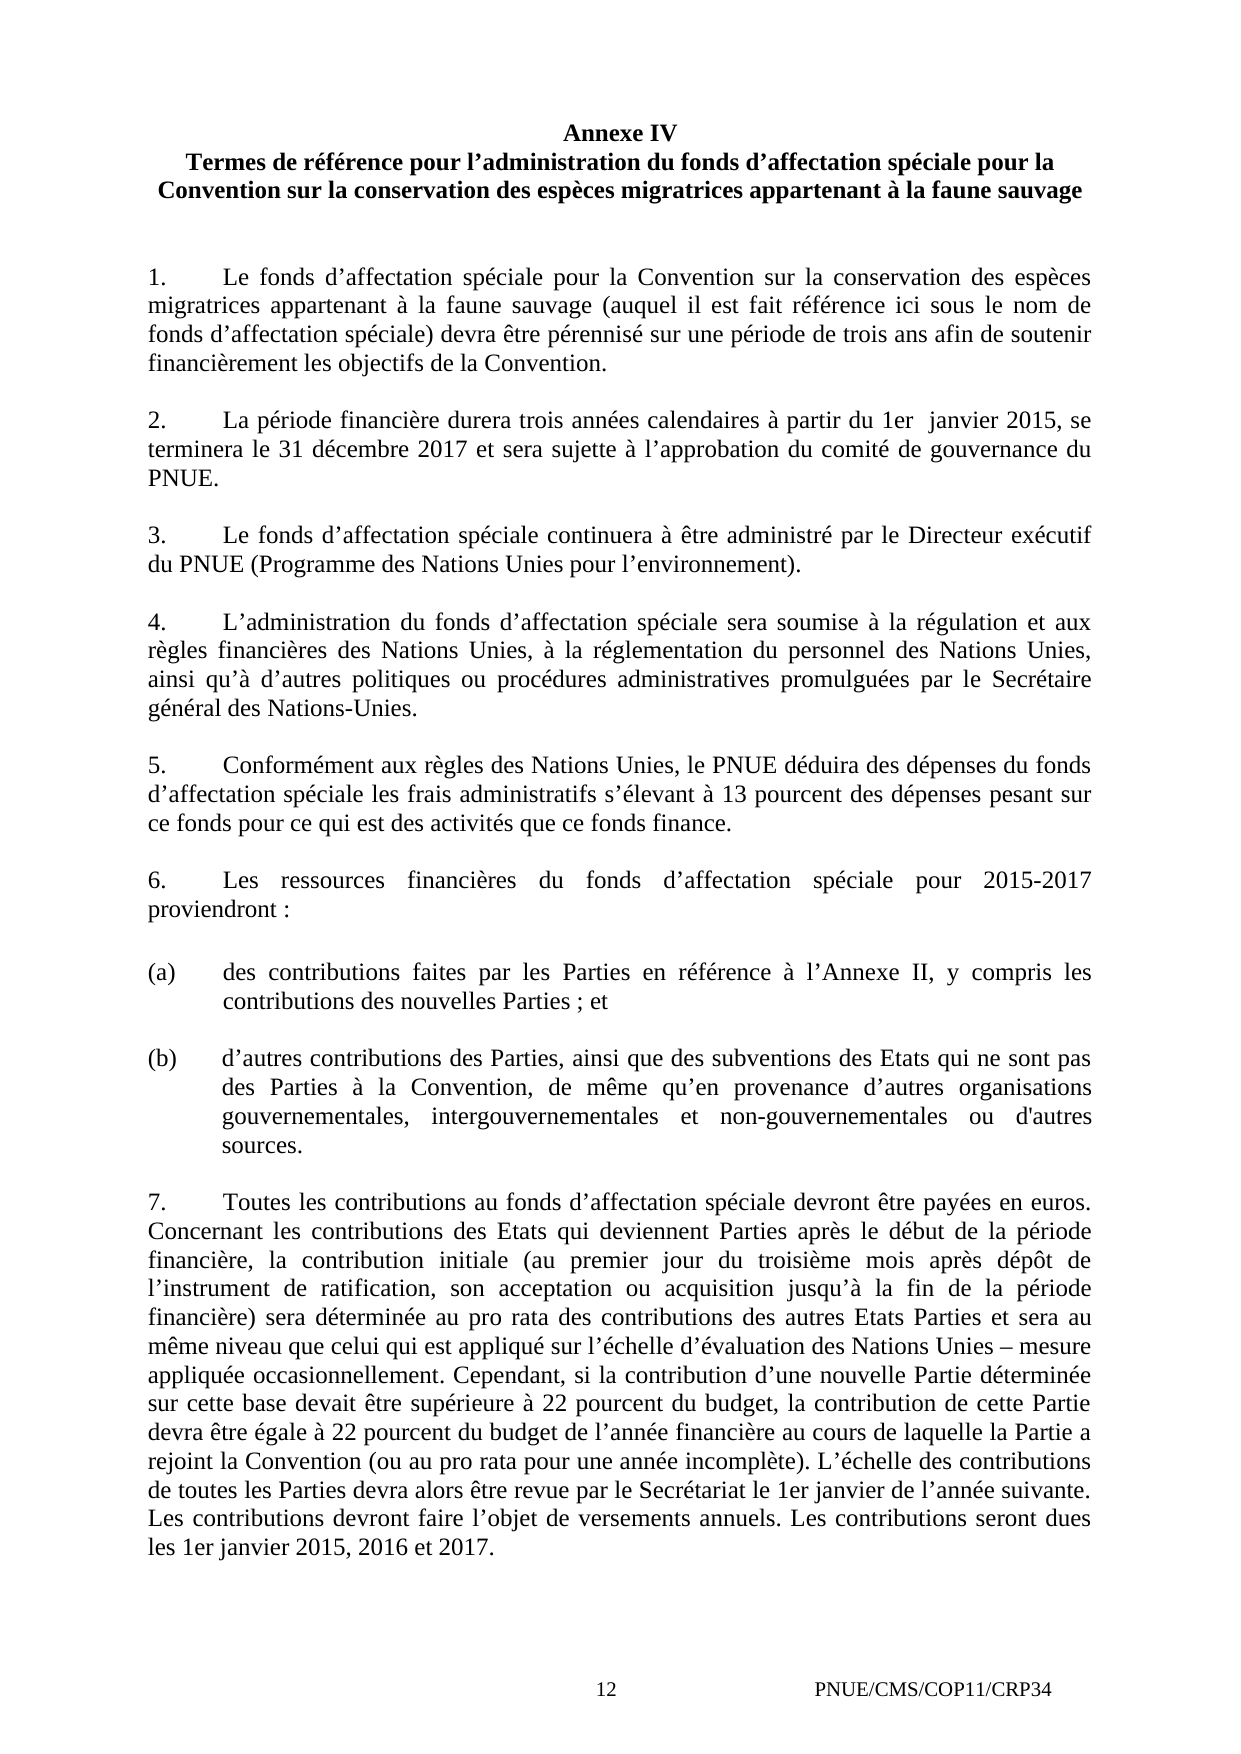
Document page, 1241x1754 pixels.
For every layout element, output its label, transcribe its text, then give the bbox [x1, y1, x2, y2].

text 3. Le fonds d’affectation spéciale continuera à être administré par le Directeur exécutif du PNUE (Programme des Nations Unies pour l’environnement). [148, 521, 1092, 578]
text 5. Conformément aux règles des Nations Unies, le PNUE déduira des dépenses du fonds d’affectation spéciale les frais administratifs s’élevant à 13 pourcent des dépenses pesant sur ce fonds pour ce qui est des activités que ce fonds finance. [148, 751, 1092, 837]
text (b) d’autres contributions des Parties, ainsi que des subventions des Etats qui ne sont pas des Parties à la Convention, de même qu’en provenance d’autres organisations gouvernementales, intergouvernementales et non-gouvernementales ou d'autres sources. [148, 1043, 1092, 1158]
list des contributions faites par les Parties en référence à l’Annexe II, y compris les contributions des nouvelles Parties ; et [148, 957, 1092, 1015]
text 4. L’administration du fonds d’affectation spéciale sera soumise à la régulation et aux règles financières des Nations Unies, à la réglementation du personnel des Nations Unies, ainsi qu’à d’autres politiques ou procédures administratives promulguées par le Secrétaire général des Nations-Unies. [148, 607, 1092, 722]
list Annexe IV [148, 118, 1092, 147]
text 2. La période financière durera trois années calendaires à partir du 1er janvier 2015, se terminera le 31 décembre 2017 et sera sujette à l’approbation du comité de gouvernance du PNUE. [148, 406, 1092, 492]
text Termes de référence pour l’administration du fonds d’affectation spéciale pour la Convention sur la conservation des espèces migratrices appartenant à la faune sauvage [148, 147, 1092, 204]
text 1. Le fonds d’affectation spéciale pour la Convention sur la conservation des espèces migratrices appartenant à la faune sauvage (auquel il est fait référence ici sous le nom de fonds d’affectation spéciale) devra être pérennisé sur une période de trois ans afin de soutenir financièrement les objectifs de la Convention. [148, 262, 1092, 377]
text 7. Toutes les contributions au fonds d’affectation spéciale devront être payées en euros. Concernant les contributions des Etats qui deviennent Parties après le début de la période financière, la contribution initiale (au premier jour du troisième mois après dépôt de l’instrument de ratification, son acceptation ou acquisition jusqu’à la fin de la période financière) sera déterminée au pro rata des contributions des autres Etats Parties et sera au même niveau que celui qui est appliqué sur l’échelle d’évaluation des Nations Unies – mesure appliquée occasionnellement. Cependant, si la contribution d’une nouvelle Partie déterminée sur cette base devait être supérieure à 22 pourcent du budget, la contribution de cette Partie devra être égale à 22 pourcent du budget de l’année financière au cours de laquelle la Partie a rejoint la Convention (ou au pro rata pour une année incomplète). L’échelle des contributions de toutes les Parties devra alors être revue par le Secrétariat le 1er janvier de l’année suivante. Les contributions devront faire l’objet de versements annuels. Les contributions seront dues les 1er janvier 2015, 2016 et 2017. [148, 1187, 1092, 1561]
text 6. Les ressources financières du fonds d’affectation spéciale pour 2015-2017 proviendront : [148, 866, 1092, 923]
